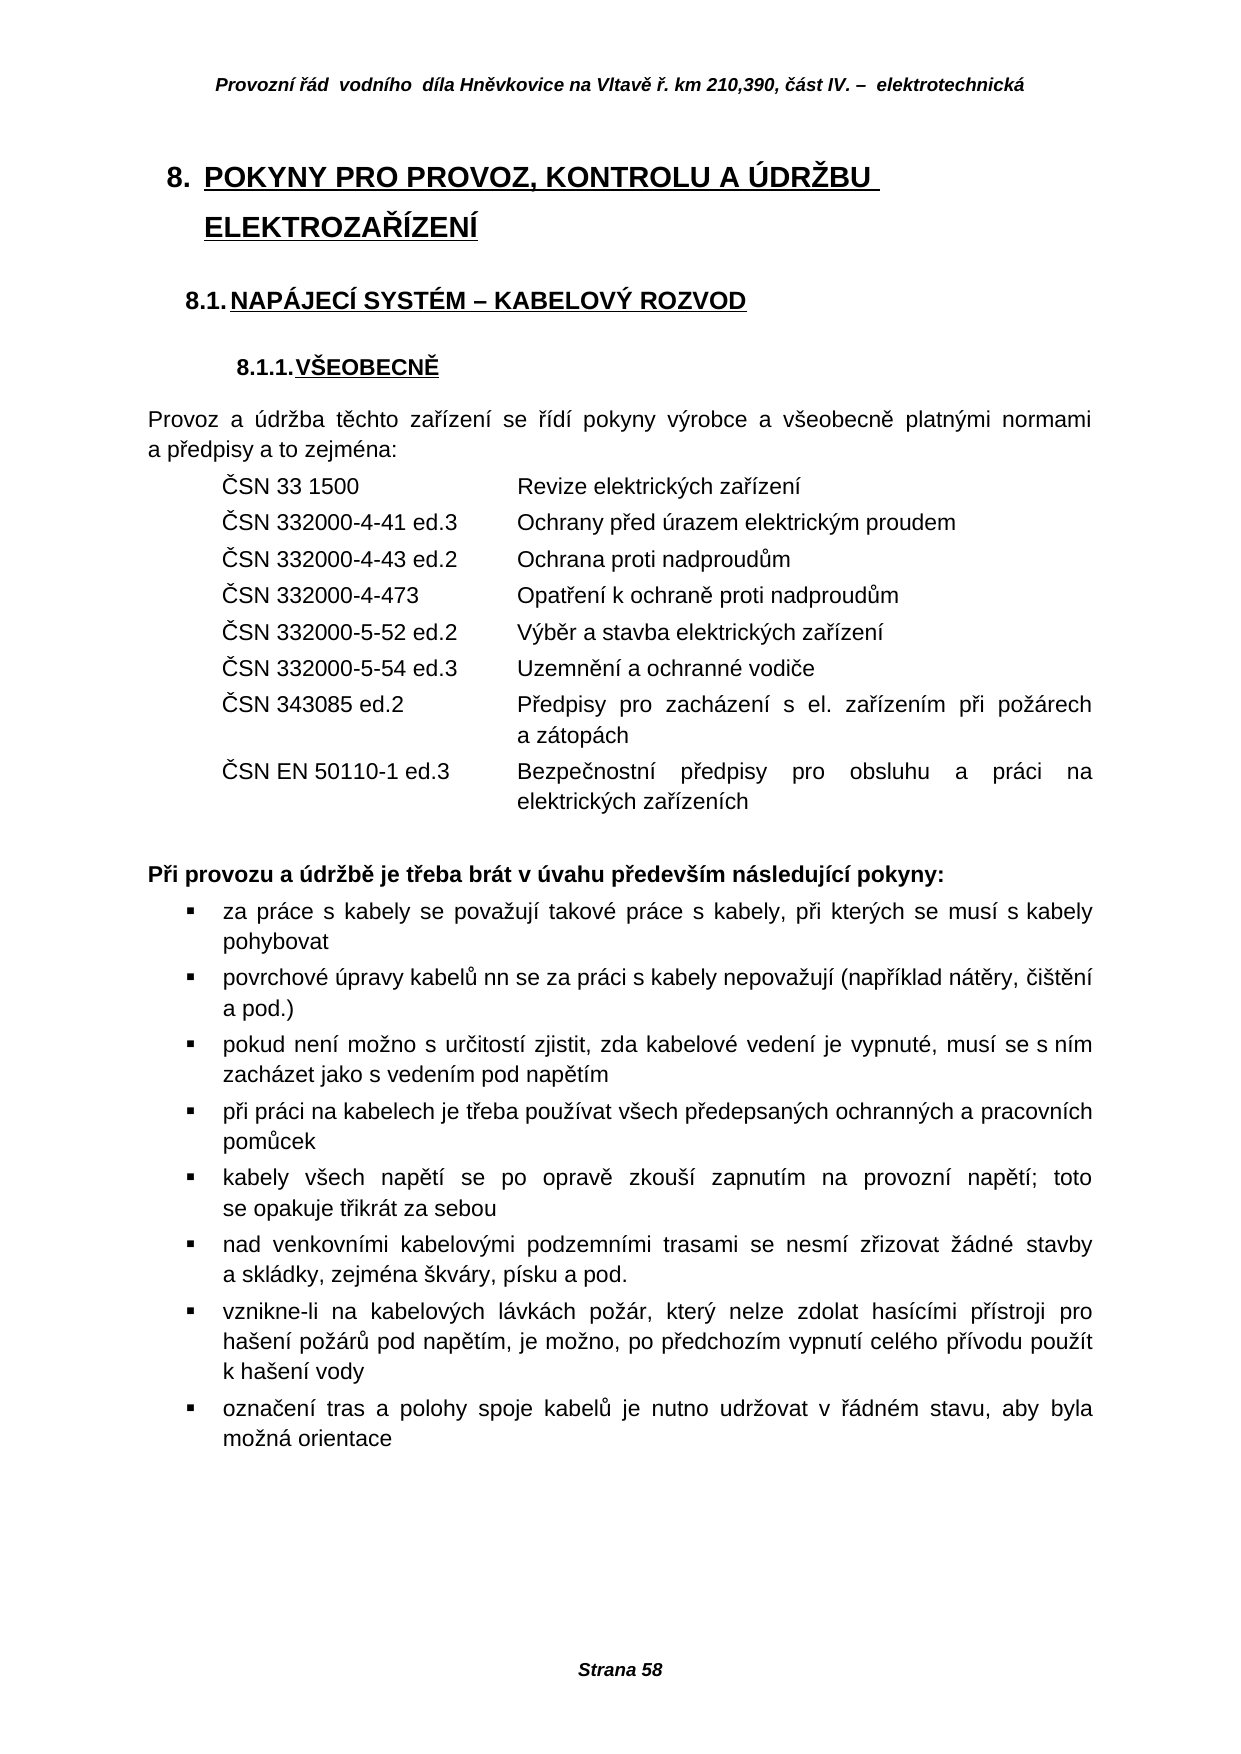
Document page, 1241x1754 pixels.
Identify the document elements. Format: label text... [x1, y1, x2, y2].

text ČSN EN 50110-1 ed.3 Bezpečnostní předpisy pro obsluhu a práci na elektrických zařízeních [222, 758, 1092, 814]
text ČSN 332000-4-473 Opatření k ochraně proti nadproudům [222, 582, 1092, 608]
text Při provozu a údržbě je třeba brát v úvahu především následující pokyny: [148, 861, 1092, 887]
list pokud není možno s určitostí zjistit, zda kabelové vedení je vypnuté, musí se s ním zacházet jako s vedením pod napětím [185, 1031, 1092, 1087]
text ČSN 332000-5-54 ed.3 Uzemnění a ochranné vodiče [222, 655, 1092, 681]
list označení tras a polohy spoje kabelů je nutno udržovat v řádném stavu, aby byla možná orientace [185, 1394, 1092, 1451]
text ČSN 332000-4-41 ed.3 Ochrany před úrazem elektrickým proudem [222, 509, 1092, 535]
list kabely všech napětí se po opravě zkouší zapnutím na provozní napětí; toto se opakuje třikrát za sebou [185, 1164, 1092, 1221]
list nad venkovními kabelovými podzemními trasami se nesmí zřizovat žádné stavby a skládky, zejména škváry, písku a pod. [185, 1231, 1092, 1287]
text ČSN 343085 ed.2 Předpisy pro zacházení s el. zařízením při požárech a zátopách [222, 691, 1092, 748]
list vznikne-li na kabelových lávkách požár, který nelze zdolat hasícími přístroji pro hašení požárů pod napětím, je možno, po předchozím vypnutí celého přívodu použít k hašení vody [185, 1298, 1092, 1384]
subtitle Napájecí systém – kabelový rozvod [185, 286, 1092, 314]
subtitle Všeobecně [236, 354, 1092, 380]
list za práce s kabely se považují takové práce s kabely, při kterých se musí s kabely pohybovat [185, 898, 1092, 954]
text Provoz a údržba těchto zařízení se řídí pokyny výrobce a všeobecně platnými normami a předpisy a to zejména: [148, 406, 1092, 462]
list při práci na kabelech je třeba používat všech předepsaných ochranných a pracovních pomůcek [185, 1098, 1092, 1154]
text ČSN 33 1500 Revize elektrických zařízení [222, 473, 1092, 499]
list povrchové úpravy kabelů nn se za práci s kabely nepovažují (například nátěry, čištění a pod.) [185, 964, 1092, 1021]
text ČSN 332000-5-52 ed.2 Výběr a stavba elektrických zařízení [222, 618, 1092, 645]
text ČSN 332000-4-43 ed.2 Ochrana proti nadproudům [222, 546, 1092, 572]
subtitle pokyny pro provoz, kontrolu a údržbu elektrozařízení [166, 160, 1092, 244]
